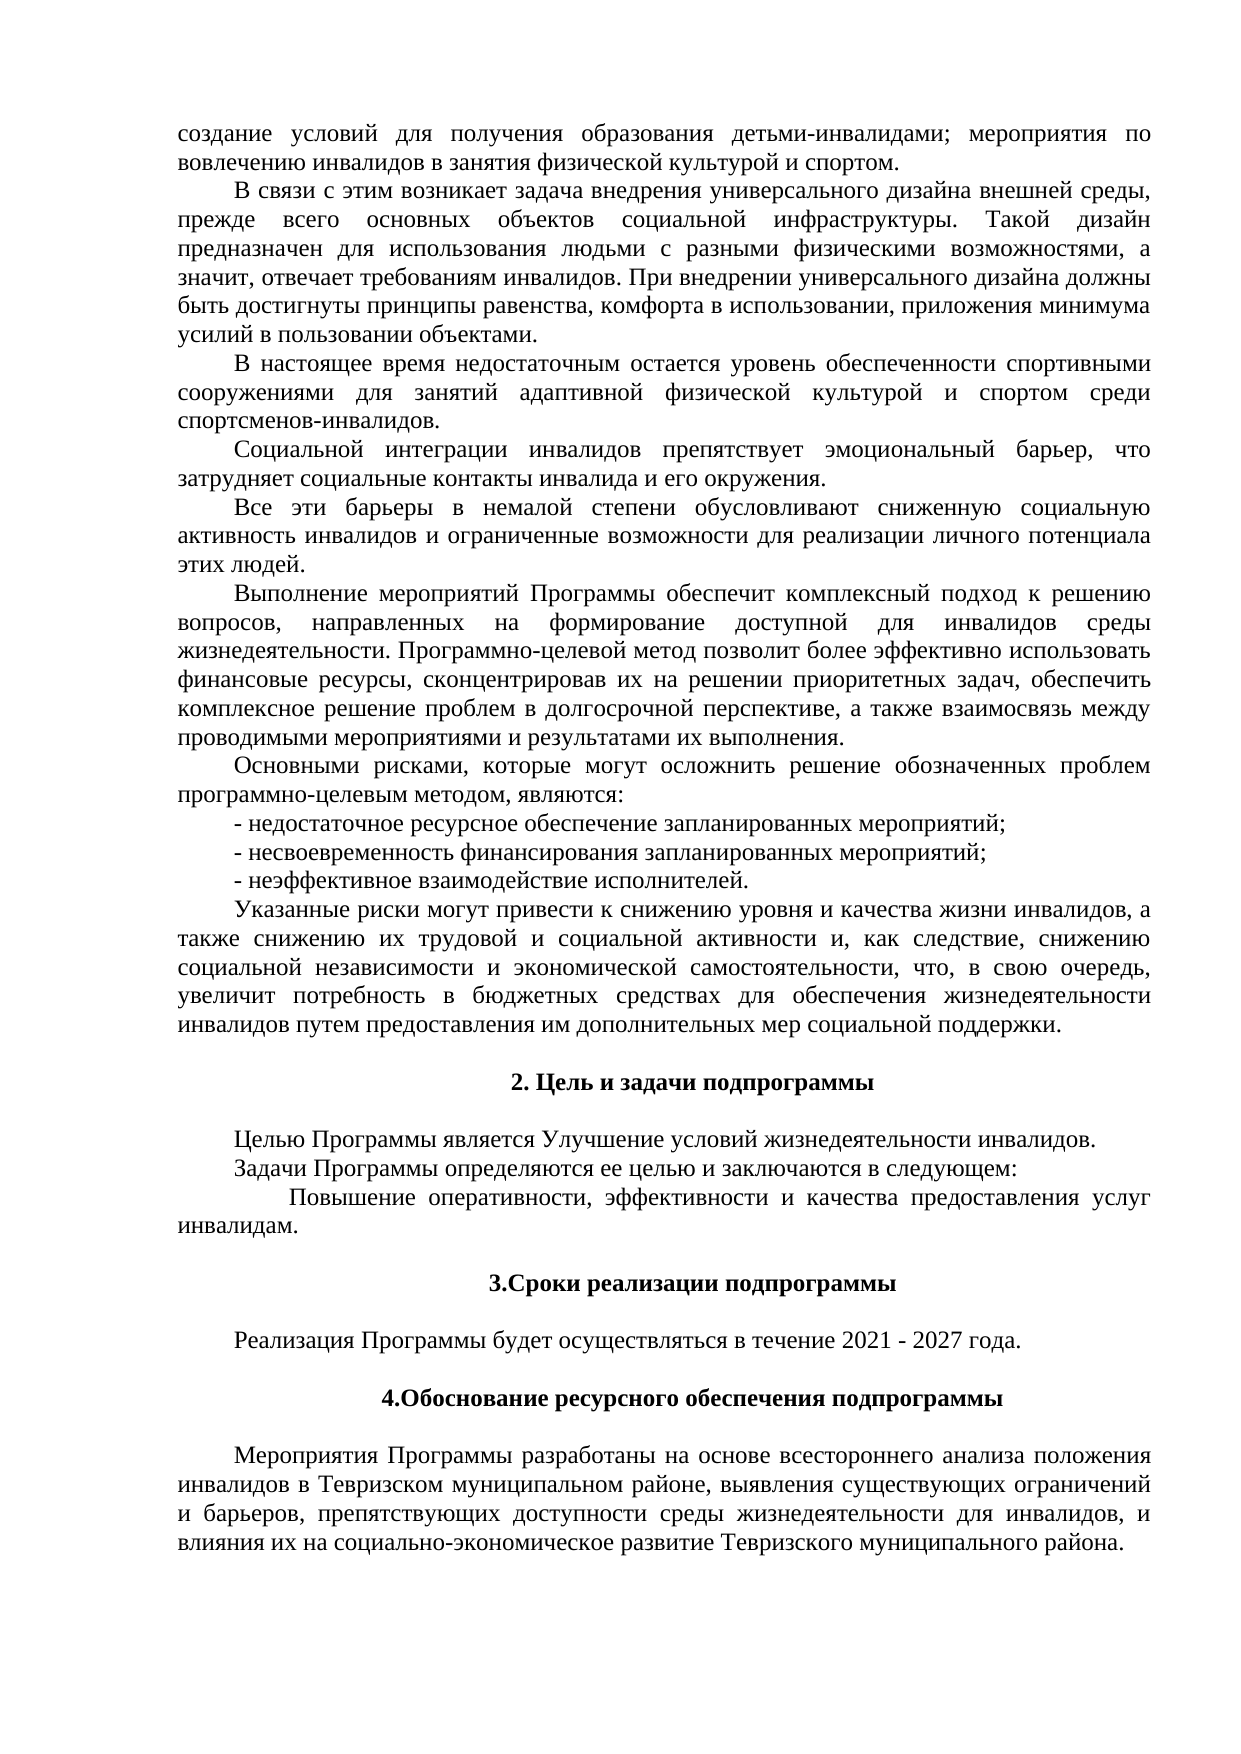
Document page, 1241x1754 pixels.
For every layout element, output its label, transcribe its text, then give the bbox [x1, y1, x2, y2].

text В настоящее время недостаточным остается уровень обеспеченности спортивными сооружениями для занятий адаптивной физической культурой и спортом среди спортсменов-инвалидов. [177, 348, 1152, 434]
text Повышение оперативности, эффективности и качества предоставления услуг инвалидам. [177, 1182, 1152, 1239]
text 2. Цель и задачи подпрограммы [177, 1067, 1152, 1096]
text Указанные риски могут привести к снижению уровня и качества жизни инвалидов, а также снижению их трудовой и социальной активности и, как следствие, снижению социальной независимости и экономической самостоятельности, что, в свою очередь, увеличит потребность в бюджетных средствах для обеспечения жизнедеятельности инвалидов путем предоставления им дополнительных мер социальной поддержки. [177, 894, 1152, 1038]
text - неэффективное взаимодействие исполнителей. [177, 866, 1152, 894]
text 4.Обоснование ресурсного обеспечения подпрограммы [177, 1383, 1152, 1412]
text Мероприятия Программы разработаны на основе всестороннего анализа положения инвалидов в Тевризском муниципальном районе, выявления существующих ограничений и барьеров, препятствующих доступности среды жизнедеятельности для инвалидов, и влияния их на социально-экономическое развитие Тевризского муниципального района. [177, 1441, 1152, 1556]
text Основными рисками, которые могут осложнить решение обозначенных проблем программно-целевым методом, являются: [177, 751, 1152, 808]
text Реализация Программы будет осуществляться в течение 2021 - 2027 года. [177, 1326, 1152, 1354]
text - несвоевременность финансирования запланированных мероприятий; [177, 837, 1152, 866]
text Задачи Программы определяются ее целью и заключаются в следующем: [177, 1153, 1152, 1182]
text Целью Программы является Улучшение условий жизнедеятельности инвалидов. [177, 1124, 1152, 1153]
text В связи с этим возникает задача внедрения универсального дизайна внешней среды, прежде всего основных объектов социальной инфраструктуры. Такой дизайн предназначен для использования людьми с разными физическими возможностями, а значит, отвечает требованиям инвалидов. При внедрении универсального дизайна должны быть достигнуты принципы равенства, комфорта в использовании, приложения минимума усилий в пользовании объектами. [177, 176, 1152, 348]
text Социальной интеграции инвалидов препятствует эмоциональный барьер, что затрудняет социальные контакты инвалида и его окружения. [177, 434, 1152, 492]
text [177, 118, 1152, 176]
text 3.Сроки реализации подпрограммы [177, 1268, 1152, 1297]
text Все эти барьеры в немалой степени обусловливают сниженную социальную активность инвалидов и ограниченные возможности для реализации личного потенциала этих людей. [177, 492, 1152, 578]
text Выполнение мероприятий Программы обеспечит комплексный подход к решению вопросов, направленных на формирование доступной для инвалидов среды жизнедеятельности. Программно-целевой метод позволит более эффективно использовать финансовые ресурсы, сконцентрировав их на решении приоритетных задач, обеспечить комплексное решение проблем в долгосрочной перспективе, а также взаимосвязь между проводимыми мероприятиями и результатами их выполнения. [177, 578, 1152, 751]
text - недостаточное ресурсное обеспечение запланированных мероприятий; [177, 808, 1152, 837]
